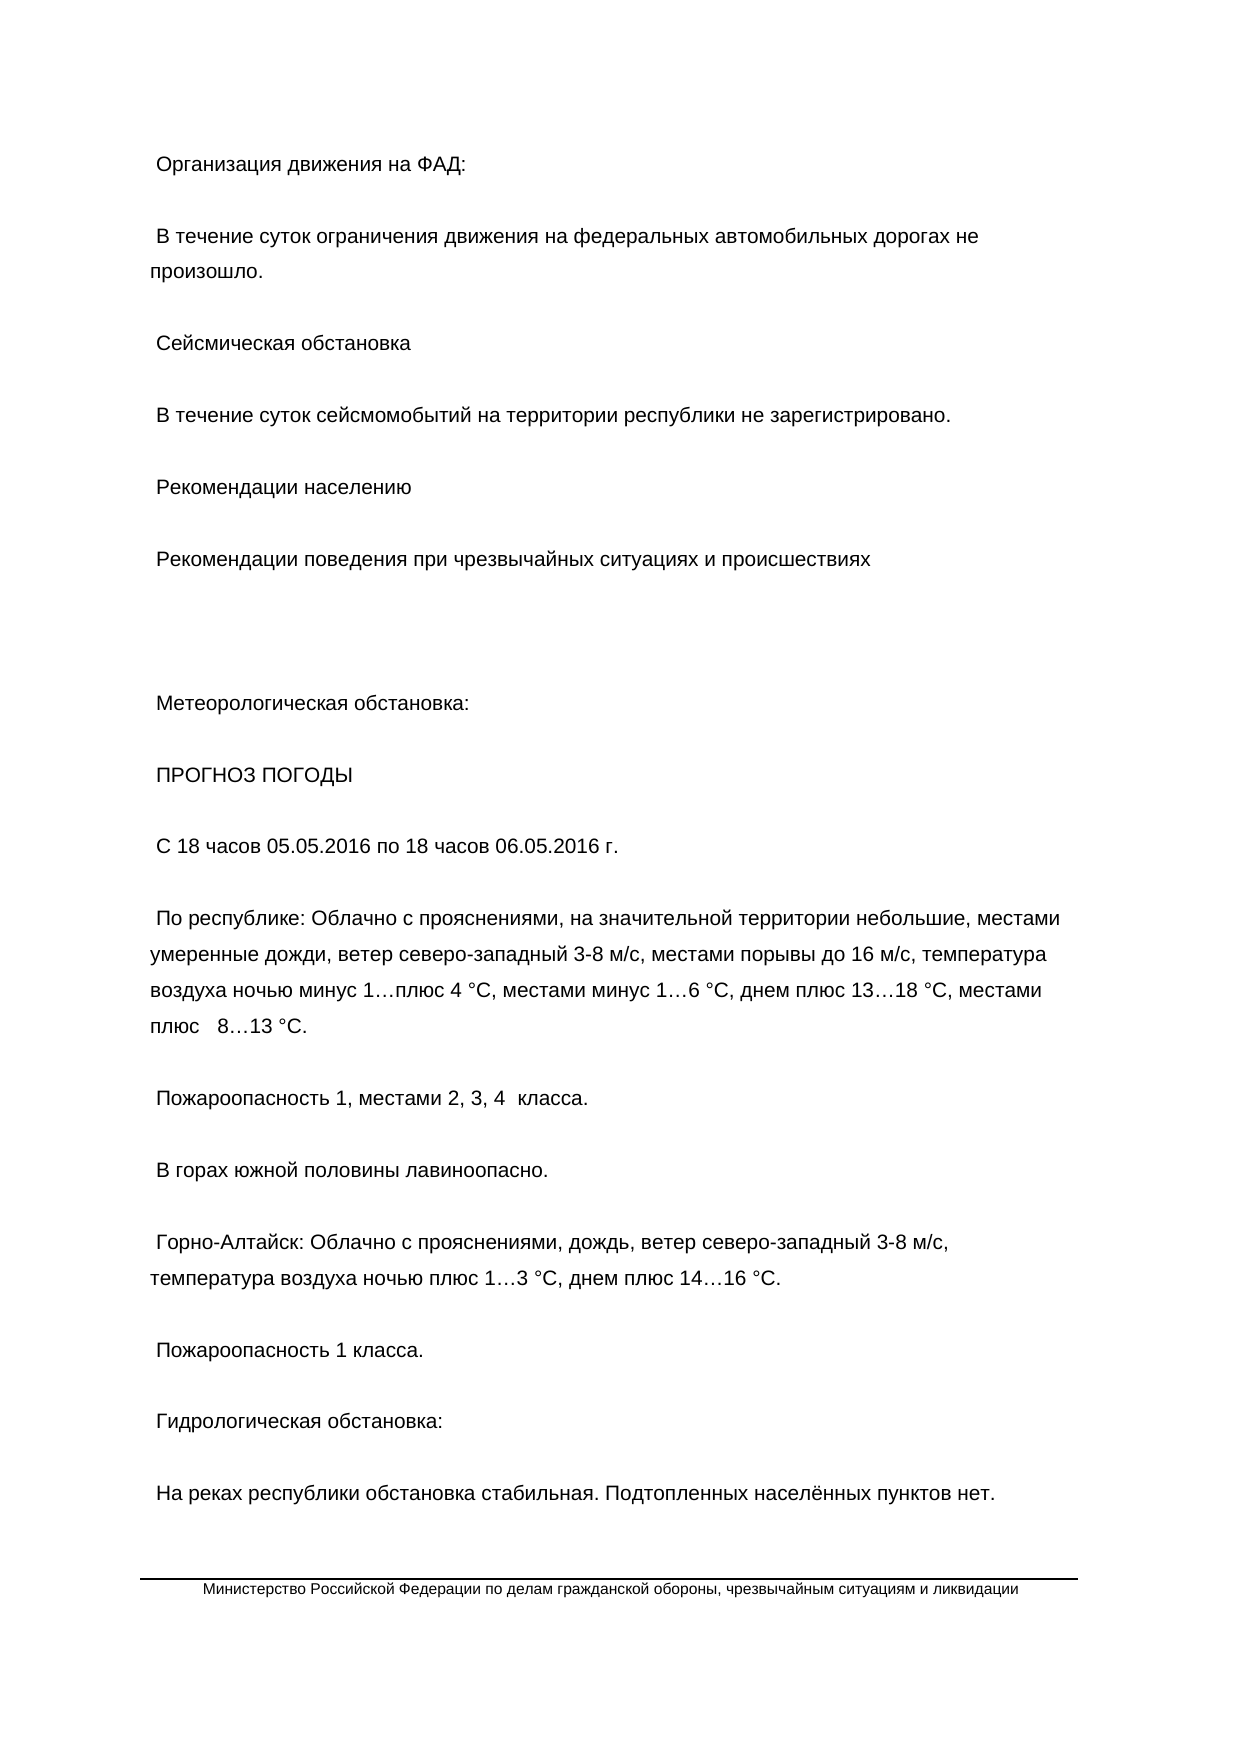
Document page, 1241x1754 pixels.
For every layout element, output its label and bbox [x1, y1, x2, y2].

table_cell [140, 1580, 1078, 1598]
table_cell [140, 150, 1078, 1578]
